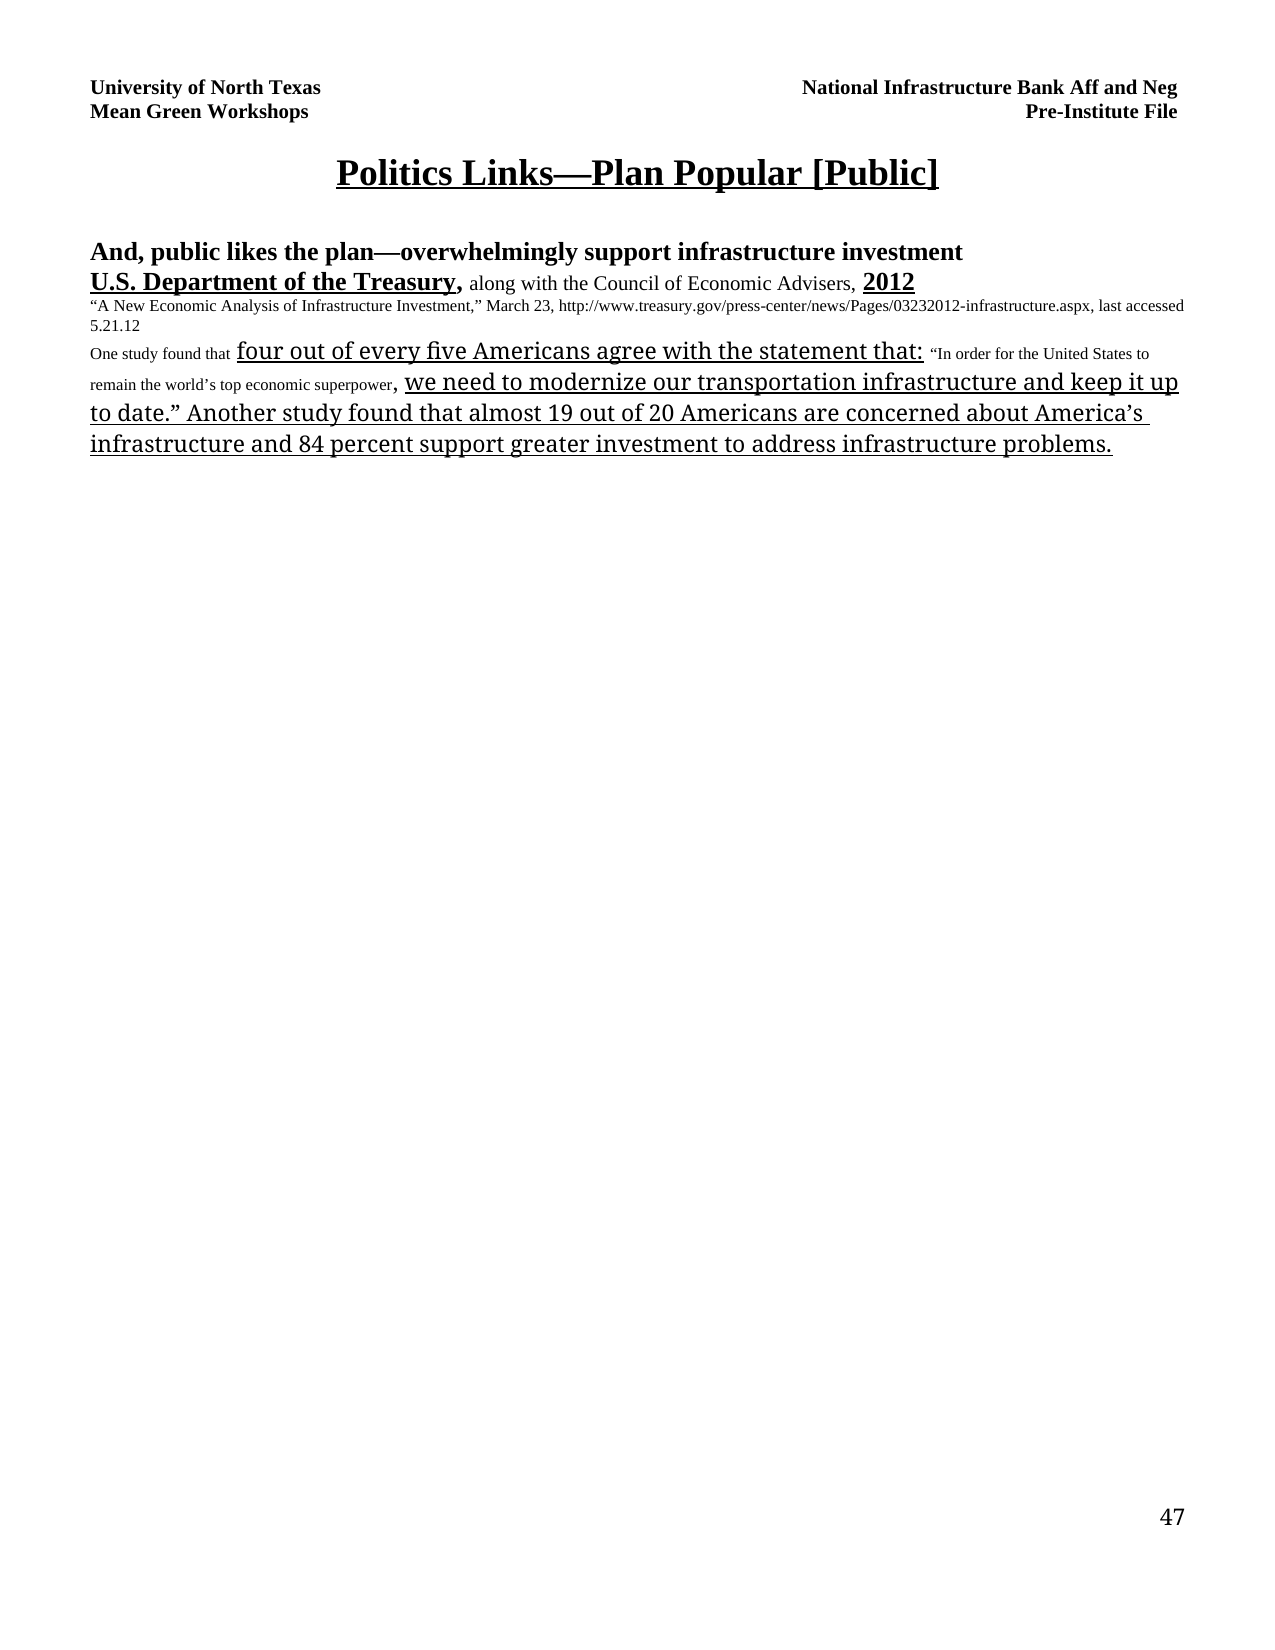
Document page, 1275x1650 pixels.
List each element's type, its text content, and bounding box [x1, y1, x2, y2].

text U.S. Department of the Treasury, along with the Council of Economic Advisers, 2012 [90, 266, 1185, 296]
text One study found that four out of every five Americans agree with the statement that: “In order for the United States to remain the world’s top economic superpower, we need to modernize our transportation infrastructure and keep it up to date.” Another study found that almost 19 out of 20 Americans are concerned about America’s infrastructure and 84 percent support greater investment to address infrastructure problems. [90, 334, 1185, 459]
text And, public likes the plan—overwhelmingly support infrastructure investment [90, 236, 1185, 266]
text Politics Links—Plan Popular [Public] [90, 150, 1185, 193]
text “A New Economic Analysis of Infrastructure Investment,” March 23, http://www.treasury.gov/press-center/news/Pages/03232012-infrastructure.aspx, last accessed 5.21.12 [90, 296, 1185, 334]
